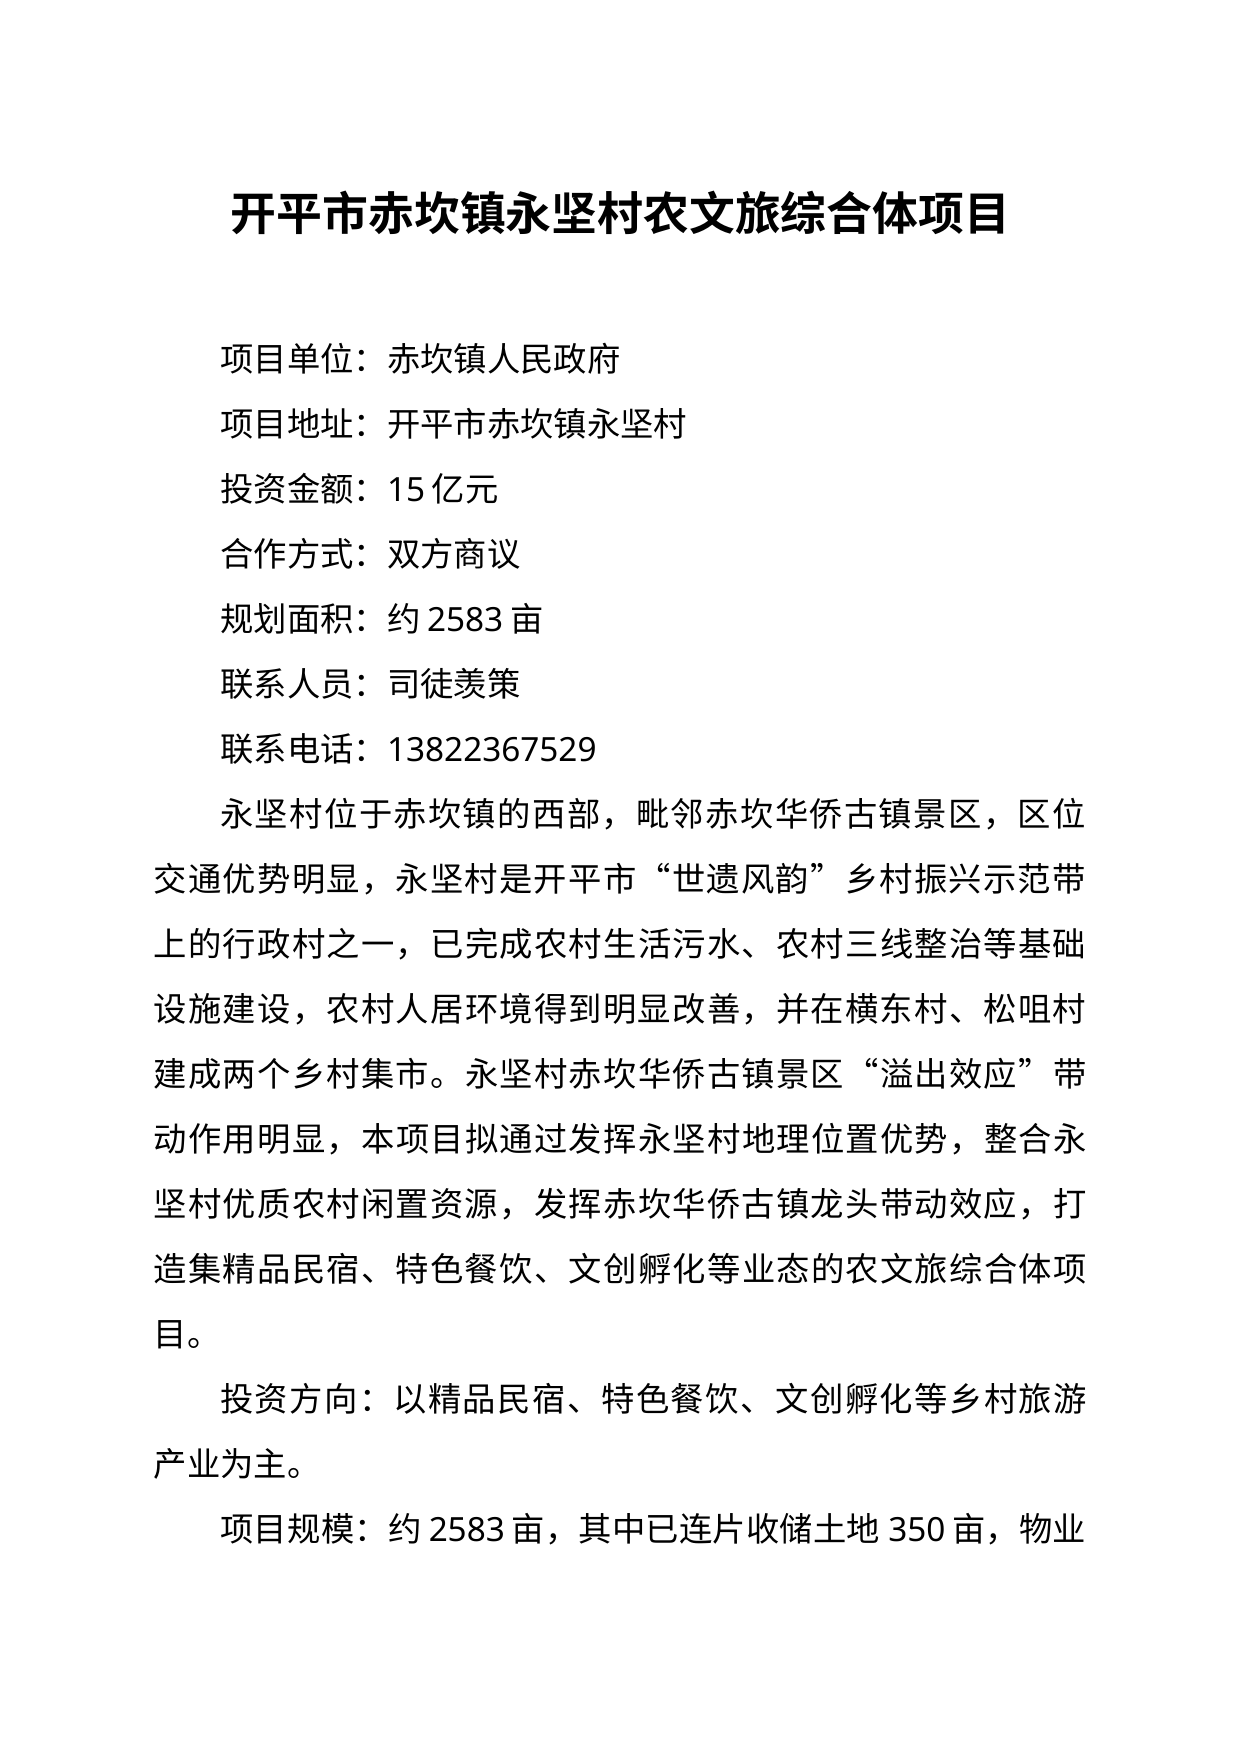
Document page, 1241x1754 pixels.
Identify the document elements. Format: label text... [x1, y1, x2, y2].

text 规划面积：约2583亩 [153, 584, 1087, 649]
text 合作方式：双方商议 [153, 519, 1087, 584]
text 开平市赤坎镇永坚村农文旅综合体项目 [153, 162, 1087, 259]
text 联系电话：13822367529 [153, 714, 1087, 779]
text 联系人员：司徒羡策 [153, 649, 1087, 714]
text 投资金额：15亿元 [153, 454, 1087, 519]
text 投资方向：以精品民宿、特色餐饮、文创孵化等乡村旅游产业为主。 [153, 1364, 1087, 1494]
text 项目单位：赤坎镇人民政府 [153, 324, 1087, 389]
text 永坚村位于赤坎镇的西部，毗邻赤坎华侨古镇景区，区位交通优势明显，永坚村是开平市“世遗风韵”乡村振兴示范带上的行政村之一，已完成农村生活污水、农村三线整治等基础设施建设，农村人居环境得到明显改善，并在横东村、松咀村建成两个乡村集市。永坚村赤坎华侨古镇景区“溢出效应”带动作用明显，本项目拟通过发挥永坚村地理位置优势，整合永坚村优质农村闲置资源，发挥赤坎华侨古镇龙头带动效应，打造集精品民宿、特色餐饮、文创孵化等业态的农文旅综合体项目。 [153, 779, 1087, 1364]
text 项目地址：开平市赤坎镇永坚村 [153, 389, 1087, 454]
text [153, 1494, 1087, 1559]
